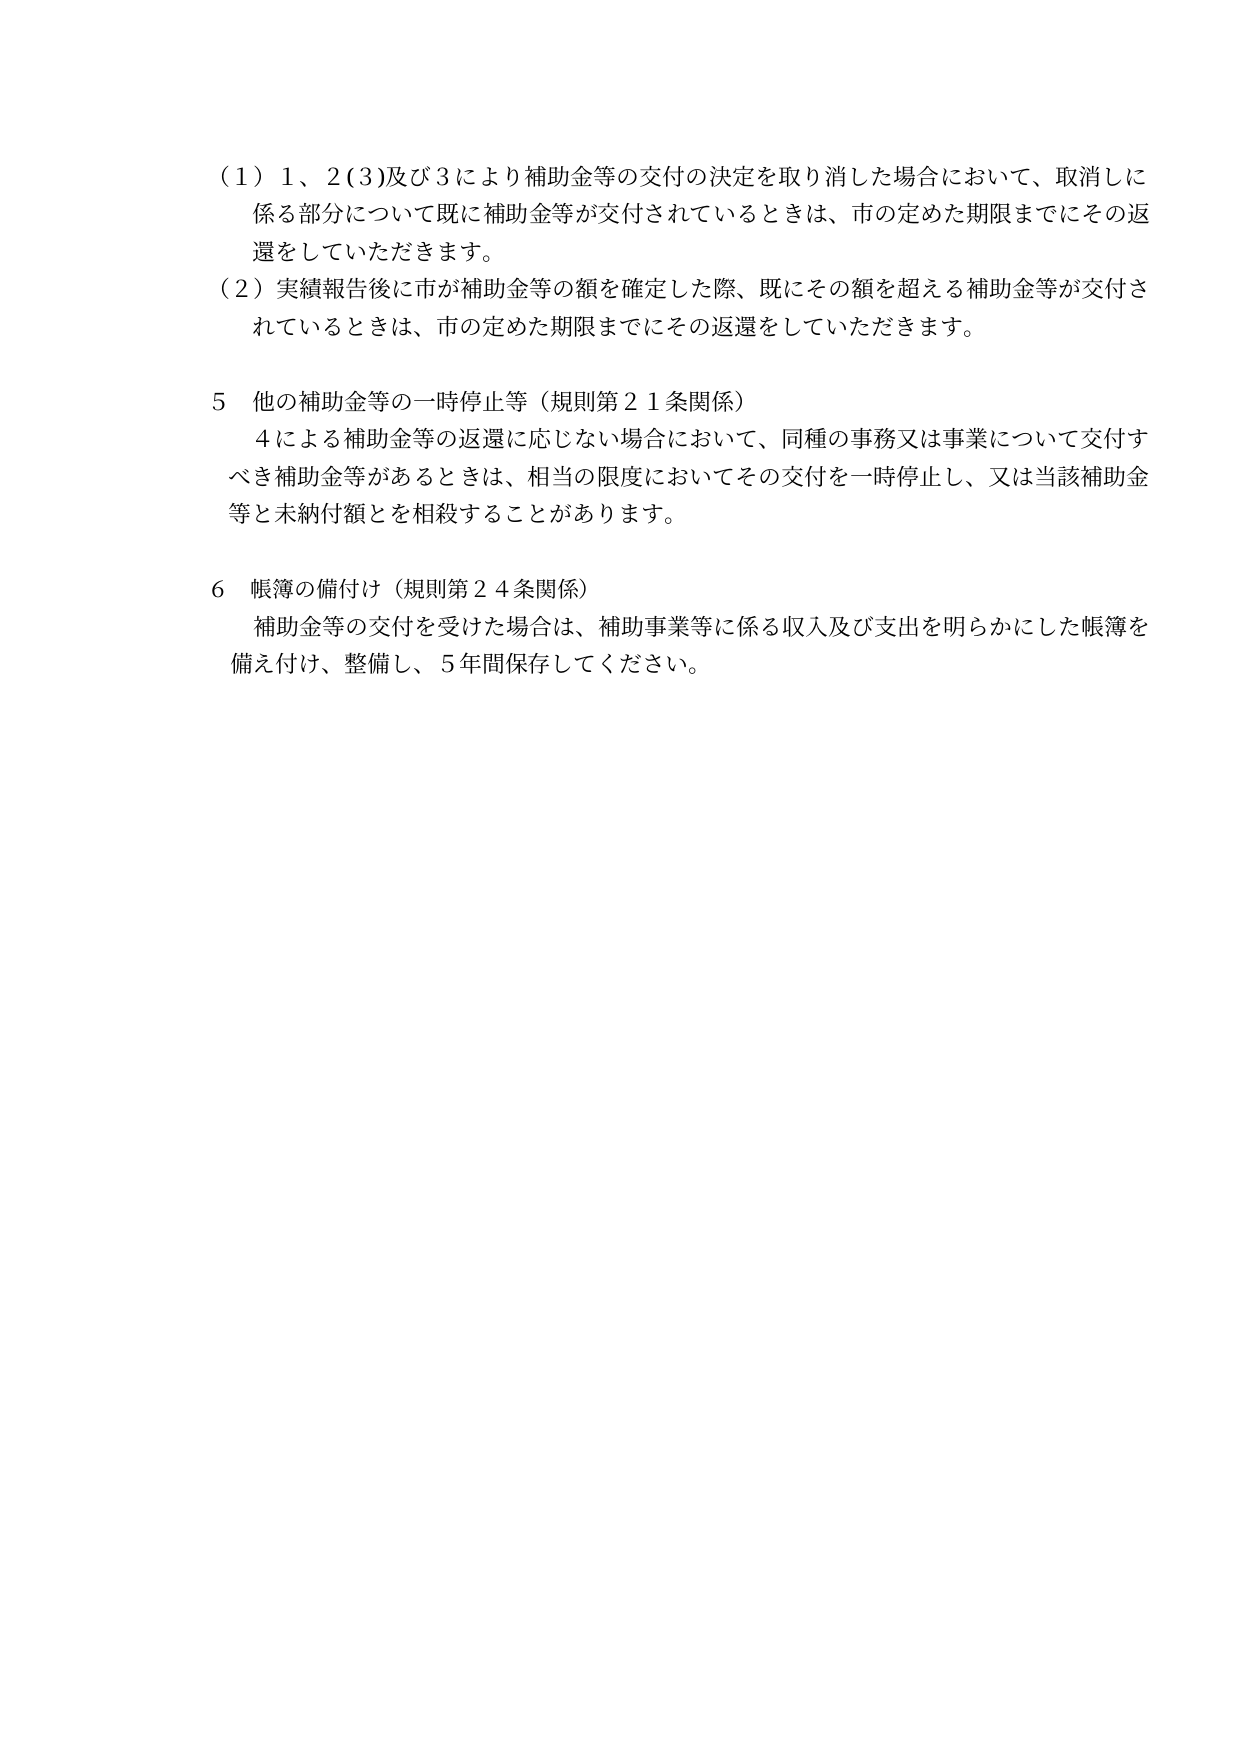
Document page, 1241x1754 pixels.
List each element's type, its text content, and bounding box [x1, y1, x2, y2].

text （２）実績報告後に市が補助金等の額を確定した際、既にその額を超える補助金等が交付されているときは、市の定めた期限までにその返還をしていただきます。 [207, 269, 1152, 344]
text （１）１、２(３)及び３により補助金等の交付の決定を取り消した場合において、取消しに係る部分について既に補助金等が交付されているときは、市の定めた期限までにその返還をしていただきます。 [207, 156, 1152, 269]
text ６ 帳簿の備付け（規則第２４条関係） [207, 569, 1152, 606]
text ４による補助金等の返還に応じない場合において、同種の事務又は事業について交付すべき補助金等があるときは、相当の限度においてその交付を一時停止し、又は当該補助金等と未納付額とを相殺することがあります。 [229, 419, 1152, 531]
text ５ 他の補助金等の一時停止等（規則第２１条関係） [207, 381, 1152, 419]
text 補助金等の交付を受けた場合は、補助事業等に係る収入及び支出を明らかにした帳簿を備え付け、整備し、５年間保存してください。 [207, 606, 1152, 681]
